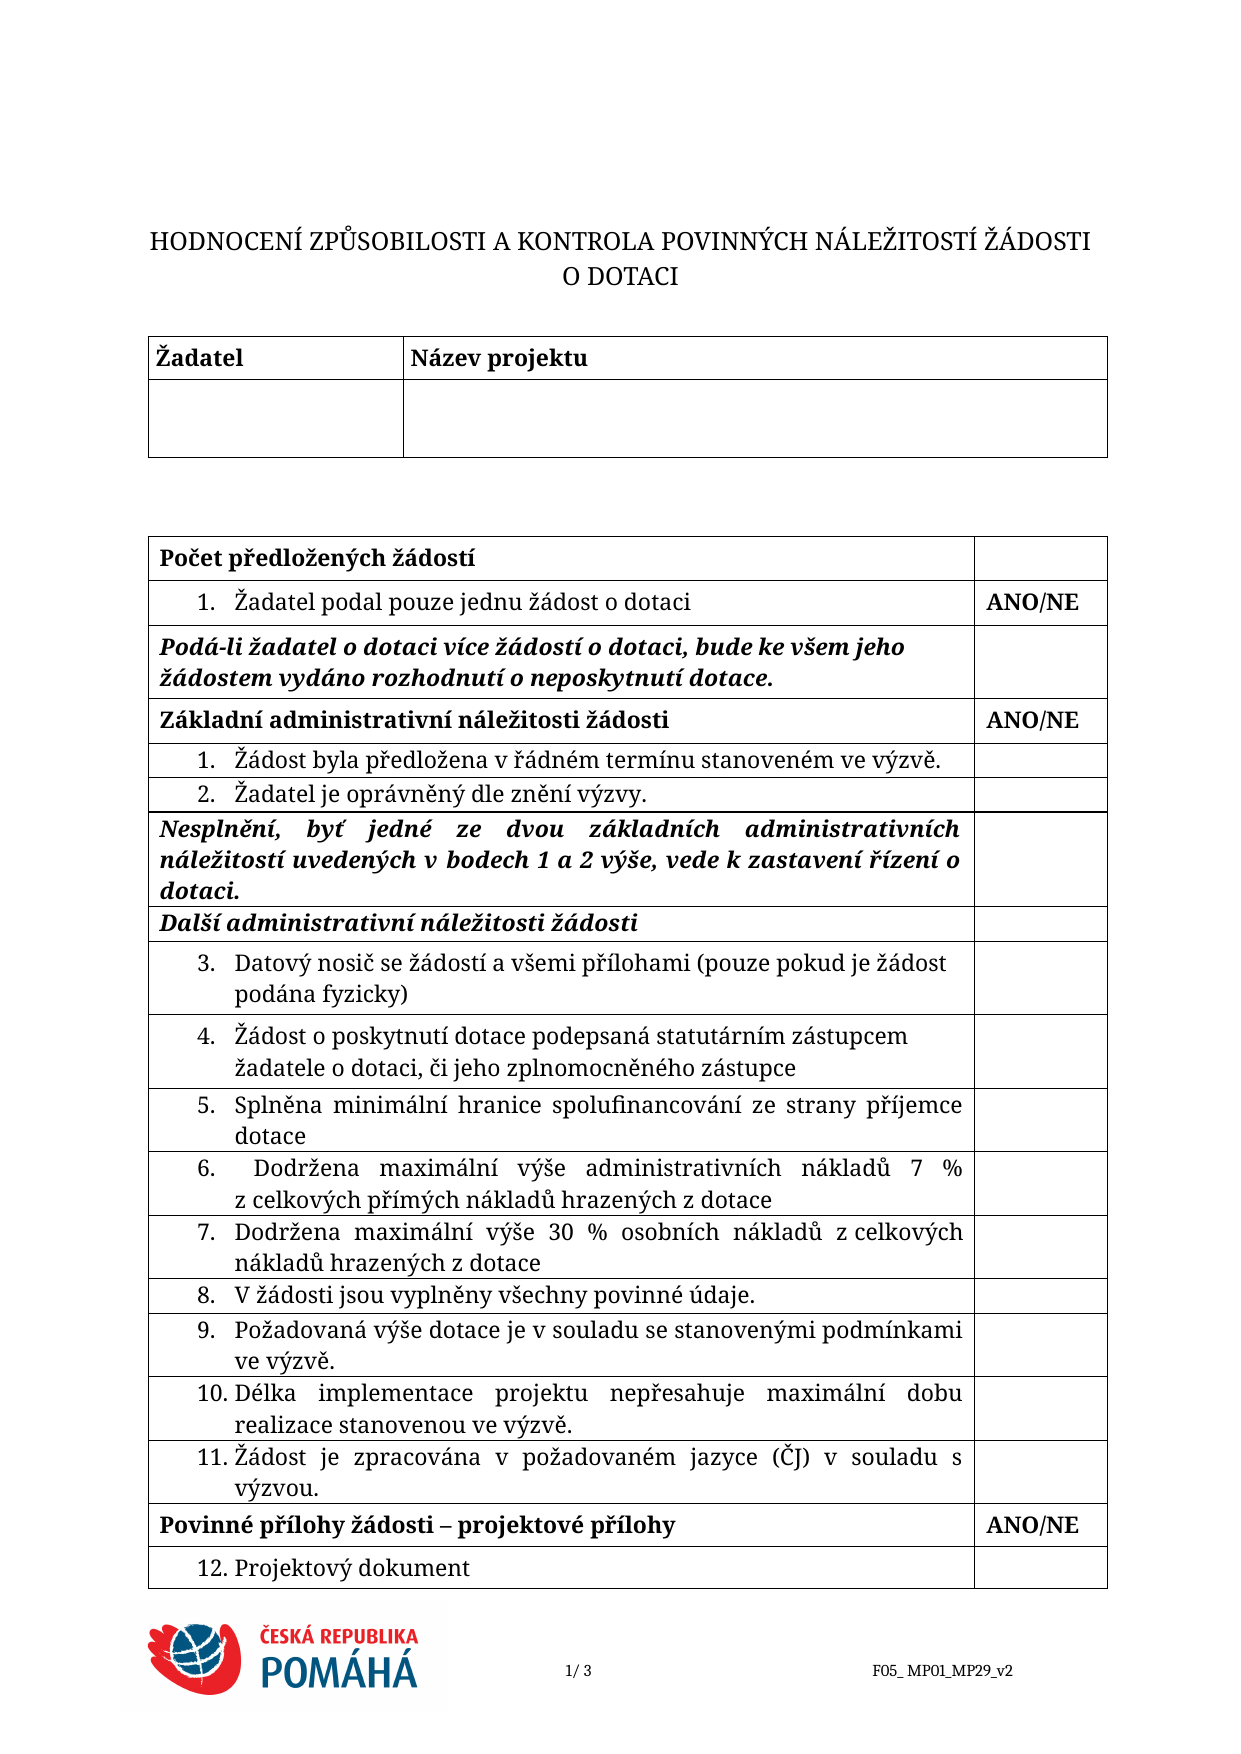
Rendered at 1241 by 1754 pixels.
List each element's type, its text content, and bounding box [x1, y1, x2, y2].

table_cell Délka implementace projektu nepřesahuje maximální dobu realizace stanovenou ve výzvě. [149, 1377, 974, 1440]
table_header Počet předložených žádostí [149, 537, 974, 580]
table_cell Projektový dokument [149, 1547, 974, 1588]
table_cell ANO/NE [975, 1504, 1107, 1546]
table_cell Podá-li žadatel o dotaci více žádostí o dotaci, bude ke všem jeho žádostem vydáno rozhodnutí o neposkytnutí dotace. [149, 626, 974, 698]
table_cell [975, 1089, 1107, 1151]
subtitle Hodnocení způsobilosti a kontrola povinných náležitostí žádosti o dotaci [148, 224, 1093, 292]
table_cell Žadatel je oprávněný dle znění výzvy. [149, 778, 974, 811]
table_cell ANO/NE [975, 581, 1107, 624]
table_cell Žádost o poskytnutí dotace podepsaná statutárním zástupcem žadatele o dotaci, či jeho zplnomocněného zástupce [149, 1015, 974, 1088]
table_cell Dodržena maximální výše administrativních nákladů 7 % z celkových přímých nákladů hrazených z dotace [149, 1152, 974, 1215]
table_cell Povinné přílohy žádosti – projektové přílohy [149, 1504, 974, 1546]
table_cell Žádost je zpracována v požadovaném jazyce (ČJ) v souladu s výzvou. [149, 1441, 974, 1503]
table_cell [975, 907, 1107, 941]
table_cell [975, 1279, 1107, 1313]
table_cell [975, 1216, 1107, 1278]
table_cell Základní administrativní náležitosti žádosti [149, 699, 974, 743]
table_header Název projektu [404, 337, 1107, 378]
table_header Žadatel [149, 337, 403, 378]
table_cell V žádosti jsou vyplněny všechny povinné údaje. [149, 1279, 974, 1313]
table_cell [975, 1152, 1107, 1215]
table_cell Splněna minimální hranice spolufinancování ze strany příjemce dotace [149, 1089, 974, 1151]
table_cell Žádost byla předložena v řádném termínu stanoveném ve výzvě. [149, 744, 974, 777]
table_cell [404, 380, 1107, 457]
table_cell [149, 380, 403, 457]
table_cell Požadovaná výše dotace je v souladu se stanovenými podmínkami ve výzvě. [149, 1314, 974, 1376]
table_cell [975, 778, 1107, 811]
table_cell [975, 1441, 1107, 1503]
table_cell Žadatel podal pouze jednu žádost o dotaci [149, 581, 974, 624]
table_cell Dodržena maximální výše 30 % osobních nákladů z celkových nákladů hrazených z dotace [149, 1216, 974, 1278]
table_cell [975, 626, 1107, 698]
table_cell Datový nosič se žádostí a všemi přílohami (pouze pokud je žádost podána fyzicky) [149, 942, 974, 1014]
table_cell Nesplnění, byť jedné ze dvou základních administrativních náležitostí uvedených v bodech 1 a 2 výše, vede k zastavení řízení o dotaci. [149, 813, 974, 906]
table_cell ANO/NE [975, 699, 1107, 743]
table_cell [975, 813, 1107, 906]
table_cell [975, 1015, 1107, 1088]
table_cell Další administrativní náležitosti žádosti [149, 907, 974, 941]
table_cell [975, 1547, 1107, 1588]
table_cell [975, 942, 1107, 1014]
picture [118, 1600, 448, 1717]
table_cell [975, 1377, 1107, 1440]
table_cell [975, 744, 1107, 777]
table_cell [975, 1314, 1107, 1376]
table_header [975, 537, 1107, 580]
